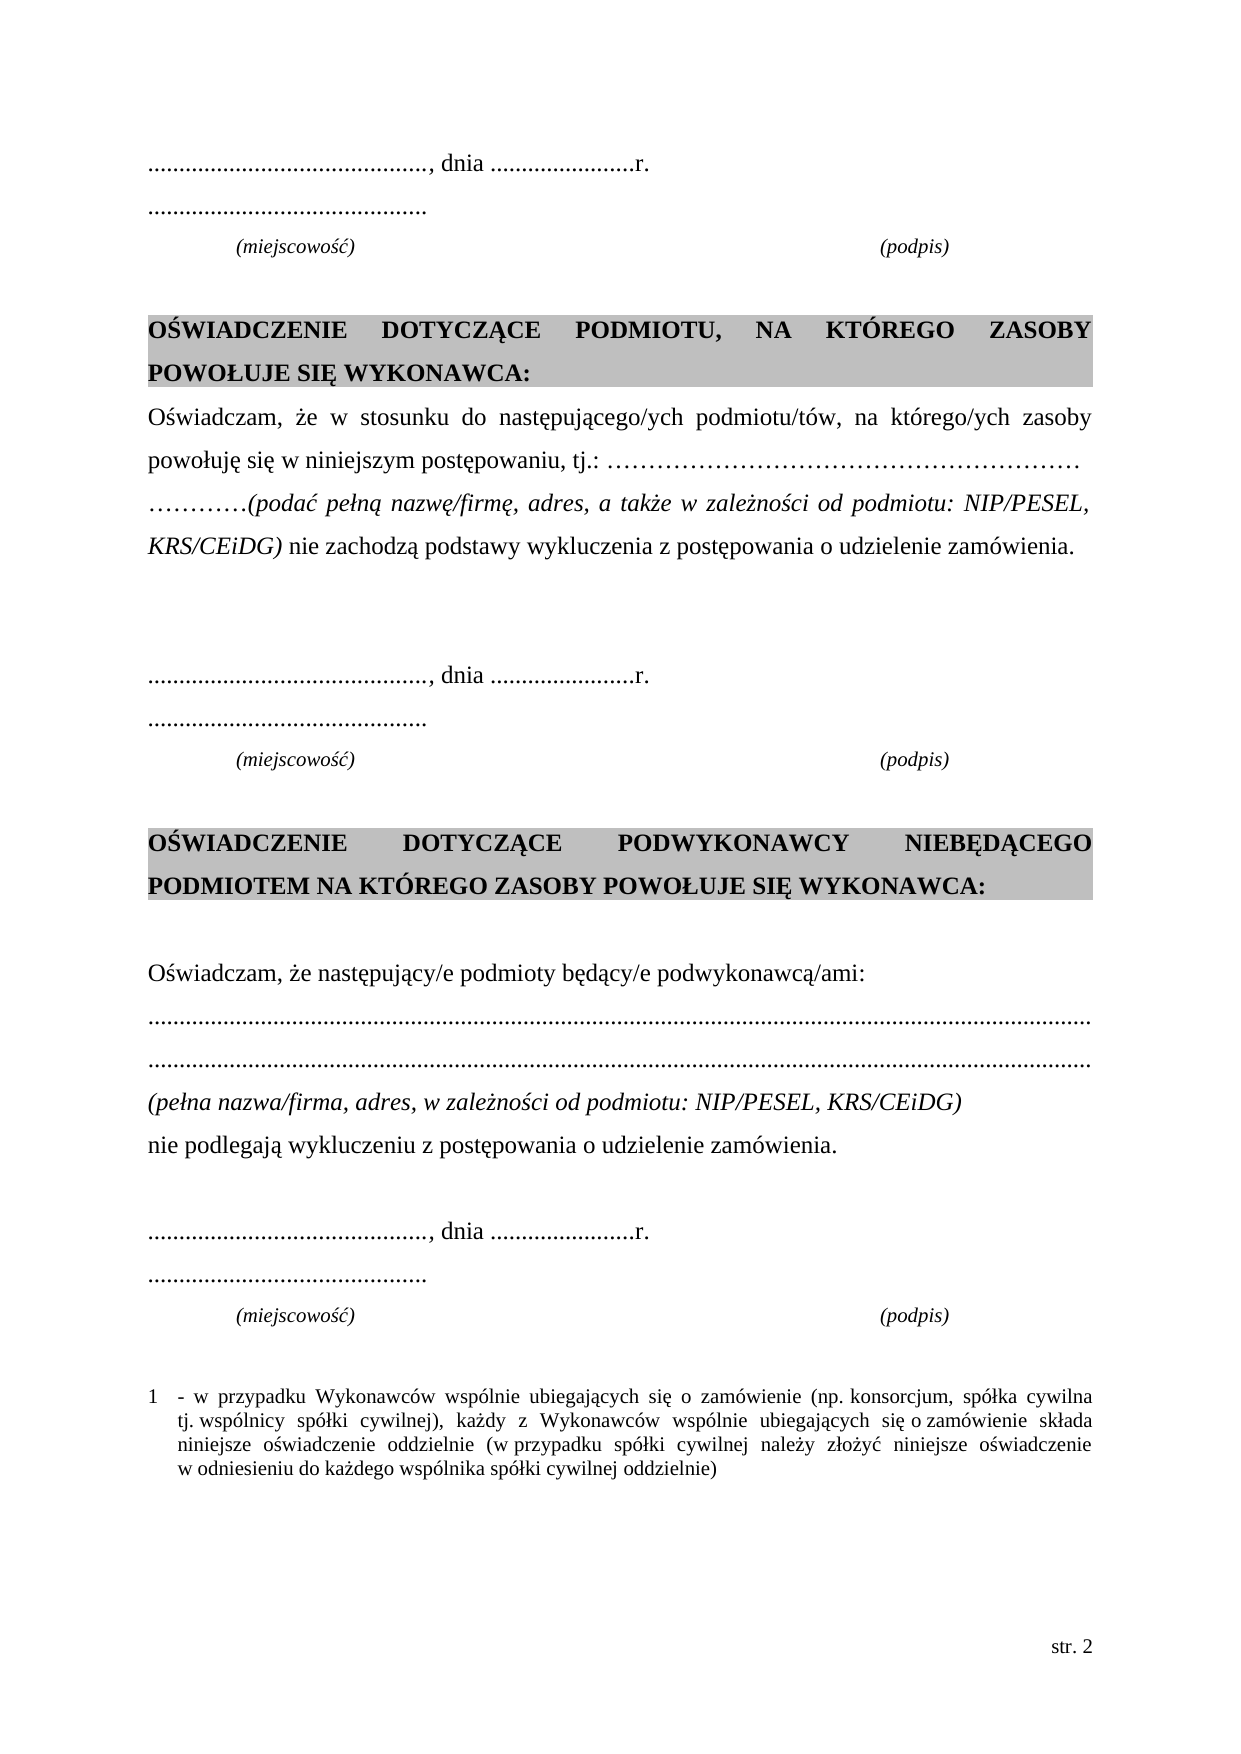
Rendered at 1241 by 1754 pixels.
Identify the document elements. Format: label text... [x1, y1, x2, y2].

list - w przypadku Wykonawców wspólnie ubiegających się o zamówienie (np. konsorcjum, spółka cywilna tj. wspólnicy spółki cywilnej), każdy z Wykonawców wspólnie ubiegających się o zamówienie składa niniejsze oświadczenie oddzielnie (w przypadku spółki cywilnej należy złożyć niniejsze oświadczenie w odniesieniu do każdego wspólnika spółki cywilnej oddzielnie) [148, 1384, 1093, 1480]
text (pełna nazwa/firma, adres, w zależności od podmiotu: NIP/PESEL, KRS/CEiDG) [148, 1087, 1093, 1116]
text OŚWIADCZENIE DOTYCZĄCE PODMIOTU, NA KTÓREGO ZASOBY POWOŁUJE SIĘ WYKONAWCA: [148, 315, 1093, 387]
text , dnia r. [148, 1216, 1093, 1288]
text Oświadczam, że następujący/e podmioty będący/e podwykonawcą/ami: [148, 958, 1093, 986]
text Oświadczam, że w stosunku do następującego/ych podmiotu/tów, na którego/ych zasoby powołuję się w niniejszym postępowaniu, tj.: ……………………………………………………………(podać pełną nazwę/firmę, adres, a także w zależności od podmiotu: NIP/PESEL, KRS/CEiDG) nie zachodzą podstawy wykluczenia z postępowania o udzielenie zamówienia. [148, 402, 1093, 560]
text (miejscowość) (podpis) [148, 234, 1093, 258]
text (miejscowość) (podpis) [148, 1303, 1093, 1327]
text .............................................................................................................................................................................................................................................................................................................. [148, 1001, 1093, 1073]
text OŚWIADCZENIE DOTYCZĄCE PODWYKONAWCY NIEBĘDĄCEGO PODMIOTEM NA KTÓREGO ZASOBY POWOŁUJE SIĘ WYKONAWCA: [148, 828, 1093, 900]
text nie podlegają wykluczeniu z postępowania o udzielenie zamówienia. [148, 1130, 1093, 1159]
text , dnia r. [148, 148, 1093, 219]
text , dnia r. [148, 660, 1093, 732]
text (miejscowość) (podpis) [148, 747, 1093, 771]
